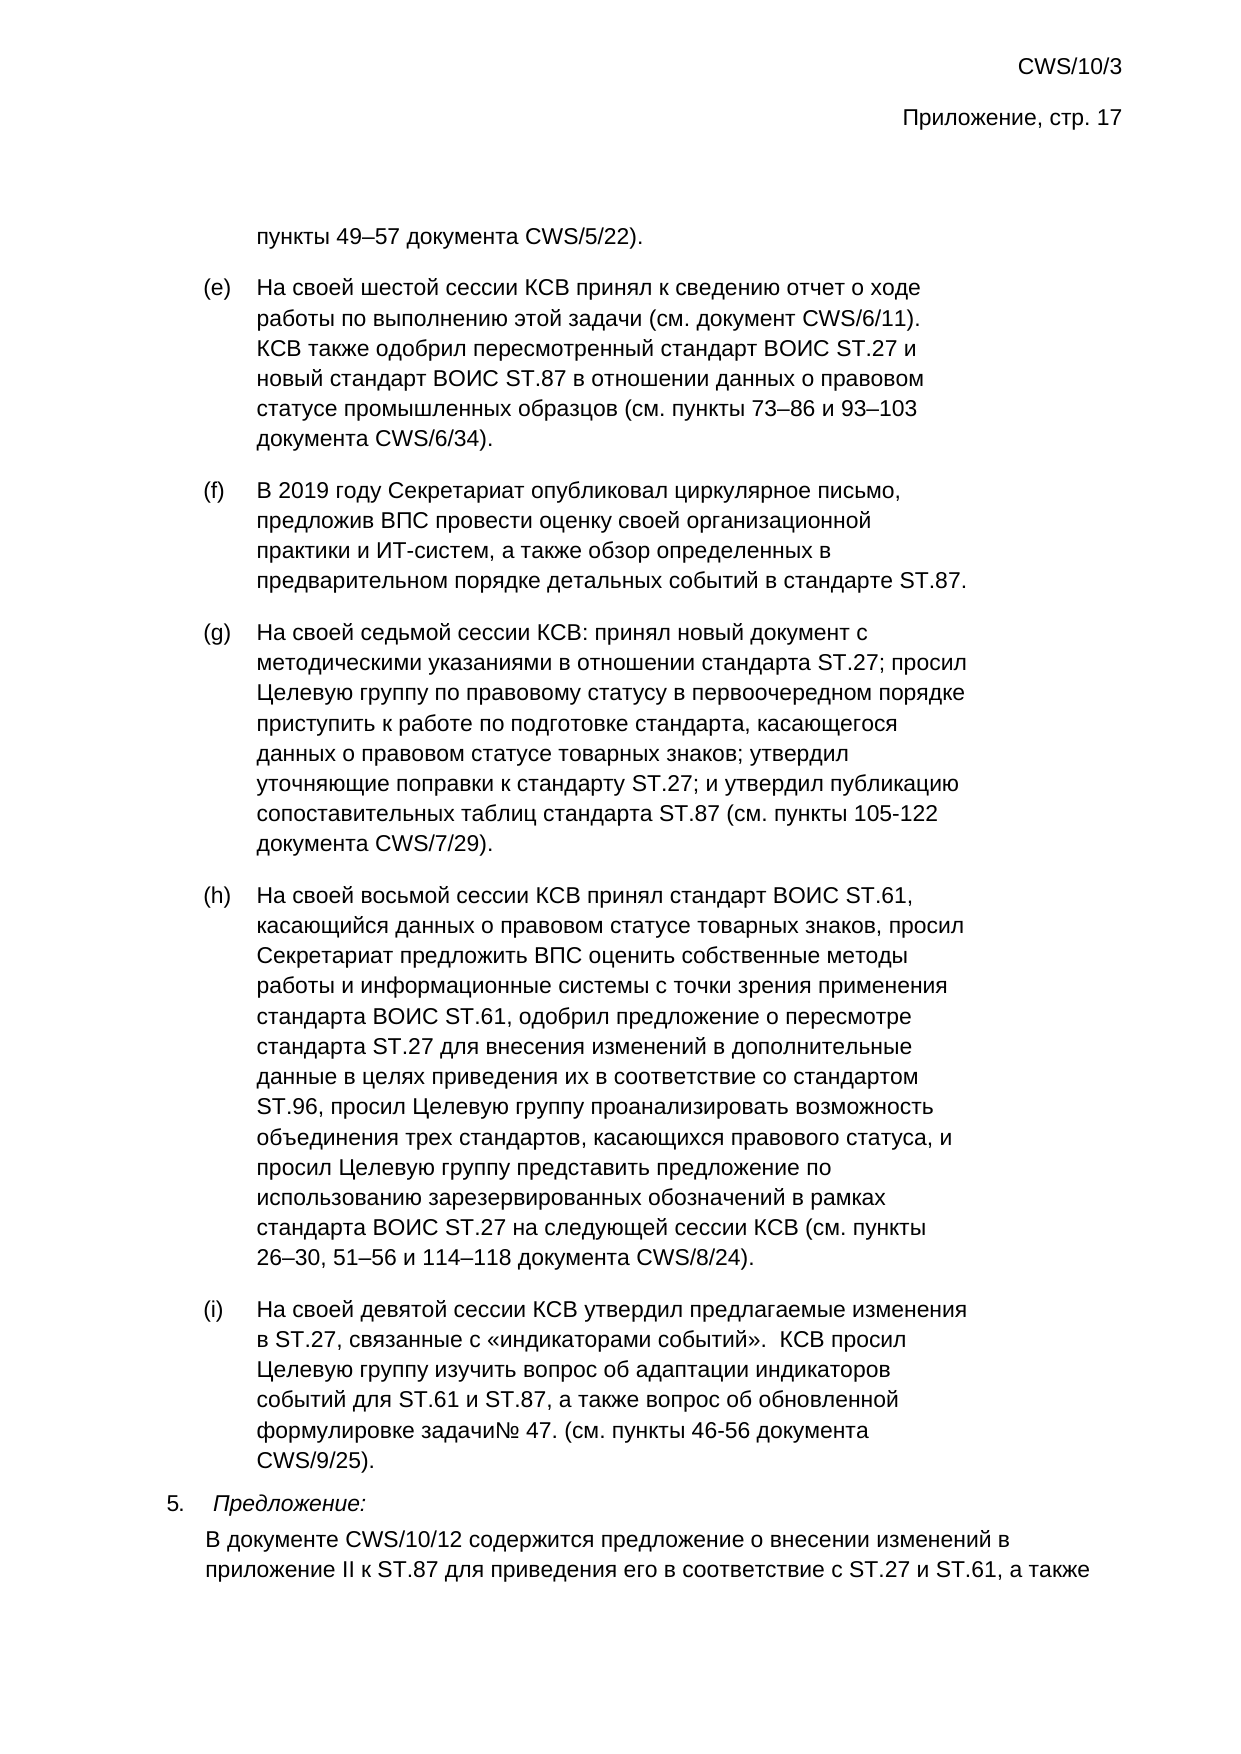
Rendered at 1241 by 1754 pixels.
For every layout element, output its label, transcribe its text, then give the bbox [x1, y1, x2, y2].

list На своей девятой сессии КСВ утвердил предлагаемые изменения в ST.27, связанные с «индикаторами событий». КСВ просил Целевую группу изучить вопрос об адаптации индикаторов событий для ST.61 и ST.87, а также вопрос об обновленной формулировке задачи№ 47. (см. пункты 46-56 документа CWS/9/25). [203, 1296, 968, 1473]
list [203, 223, 968, 249]
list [205, 1526, 1122, 1583]
list На своей шестой сессии КСВ принял к сведению отчет о ходе работы по выполнению этой задачи (см. документ CWS/6/11). КСВ также одобрил пересмотренный стандарт ВОИС ST.27 и новый стандарт ВОИС ST.87 в отношении данных о правовом статусе промышленных образцов (см. пункты 73–86 и 93–103 документа CWS/6/34). [203, 274, 968, 452]
list В 2019 году Секретариат опубликовал циркулярное письмо, предложив ВПС провести оценку своей организационной практики и ИТ-систем, а также обзор определенных в предварительном порядке детальных событий в стандарте ST.87. [203, 477, 968, 594]
list На своей восьмой сессии КСВ принял стандарт ВОИС ST.61, касающийся данных о правовом статусе товарных знаков, просил Секретариат предложить ВПС оценить собственные методы работы и информационные системы с точки зрения применения стандарта ВОИС ST.61, одобрил предложение о пересмотре стандарта ST.27 для внесения изменений в дополнительные данные в целях приведения их в соответствие со стандартом ST.96, просил Целевую группу проанализировать возможность объединения трех стандартов, касающихся правового статуса, и просил Целевую группу представить предложение по использованию зарезервированных обозначений в рамках стандарта ВОИС ST.27 на следующей сессии КСВ (см. пункты 26–30, 51–56 и 114–118 документа CWS/8/24). [203, 882, 968, 1271]
subtitle Предложение: [166, 1489, 1122, 1516]
list На своей седьмой сессии КСВ: принял новый документ с методическими указаниями в отношении стандарта ST.27; просил Целевую группу по правовому статусу в первоочередном порядке приступить к работе по подготовке стандарта, касающегося данных о правовом статусе товарных знаков; утвердил уточняющие поправки к стандарту ST.27; и утвердил публикацию сопоставительных таблиц стандарта ST.87 (см. пункты 105-122 документа CWS/7/29). [203, 619, 968, 857]
